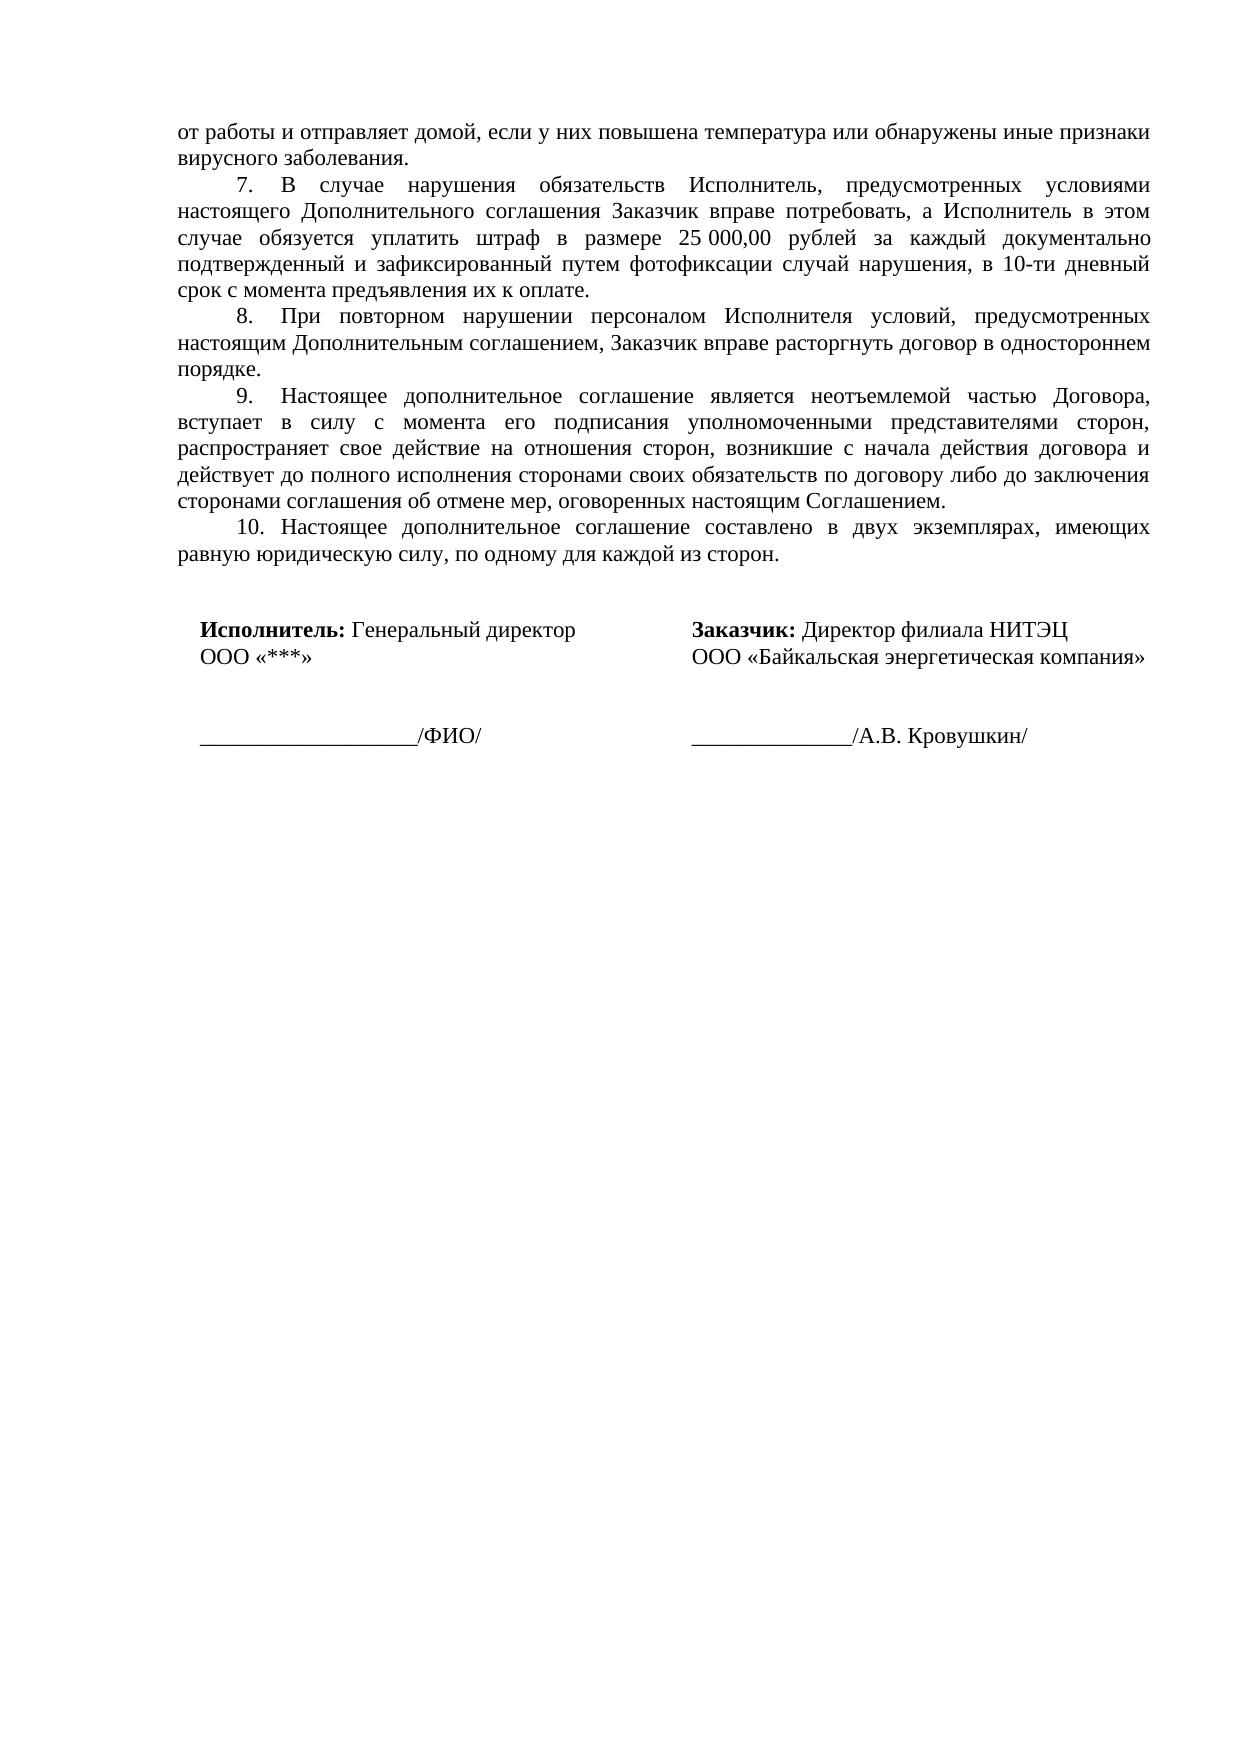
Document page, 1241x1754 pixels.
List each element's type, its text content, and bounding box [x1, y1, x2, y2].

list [177, 118, 1152, 171]
list Настоящее дополнительное соглашение составлено в двух экземплярах, имеющих равную юридическую силу, по одному для каждой из сторон. [177, 513, 1152, 566]
table_header Исполнитель: Генеральный директор ООО «***» ___________________/ФИО/ [189, 590, 680, 748]
list При повторном нарушении персоналом Исполнителя условий, предусмотренных настоящим Дополнительным соглашением, Заказчик вправе расторгнуть договор в одностороннем порядке. [177, 303, 1152, 382]
list Настоящее дополнительное соглашение является неотъемлемой частью Договора, вступает в силу с момента его подписания уполномоченными представителями сторон, распространяет свое действие на отношения сторон, возникшие с начала действия договора и действует до полного исполнения сторонами своих обязательств по договору либо до заключения сторонами соглашения об отмене мер, оговоренных настоящим Соглашением. [177, 382, 1152, 513]
table_header Заказчик: Директор филиала НИТЭЦ ООО «Байкальская энергетическая компания» ______________/А.В. Кровушкин/ [680, 590, 1196, 748]
list В случае нарушения обязательств Исполнитель, предусмотренных условиями настоящего Дополнительного соглашения Заказчик вправе потребовать, а Исполнитель в этом случае обязуется уплатить штраф в размере 25 000,00 рублей за каждый документально подтвержденный и зафиксированный путем фотофиксации случай нарушения, в 10-ти дневный срок с момента предъявления их к оплате. [177, 171, 1152, 303]
